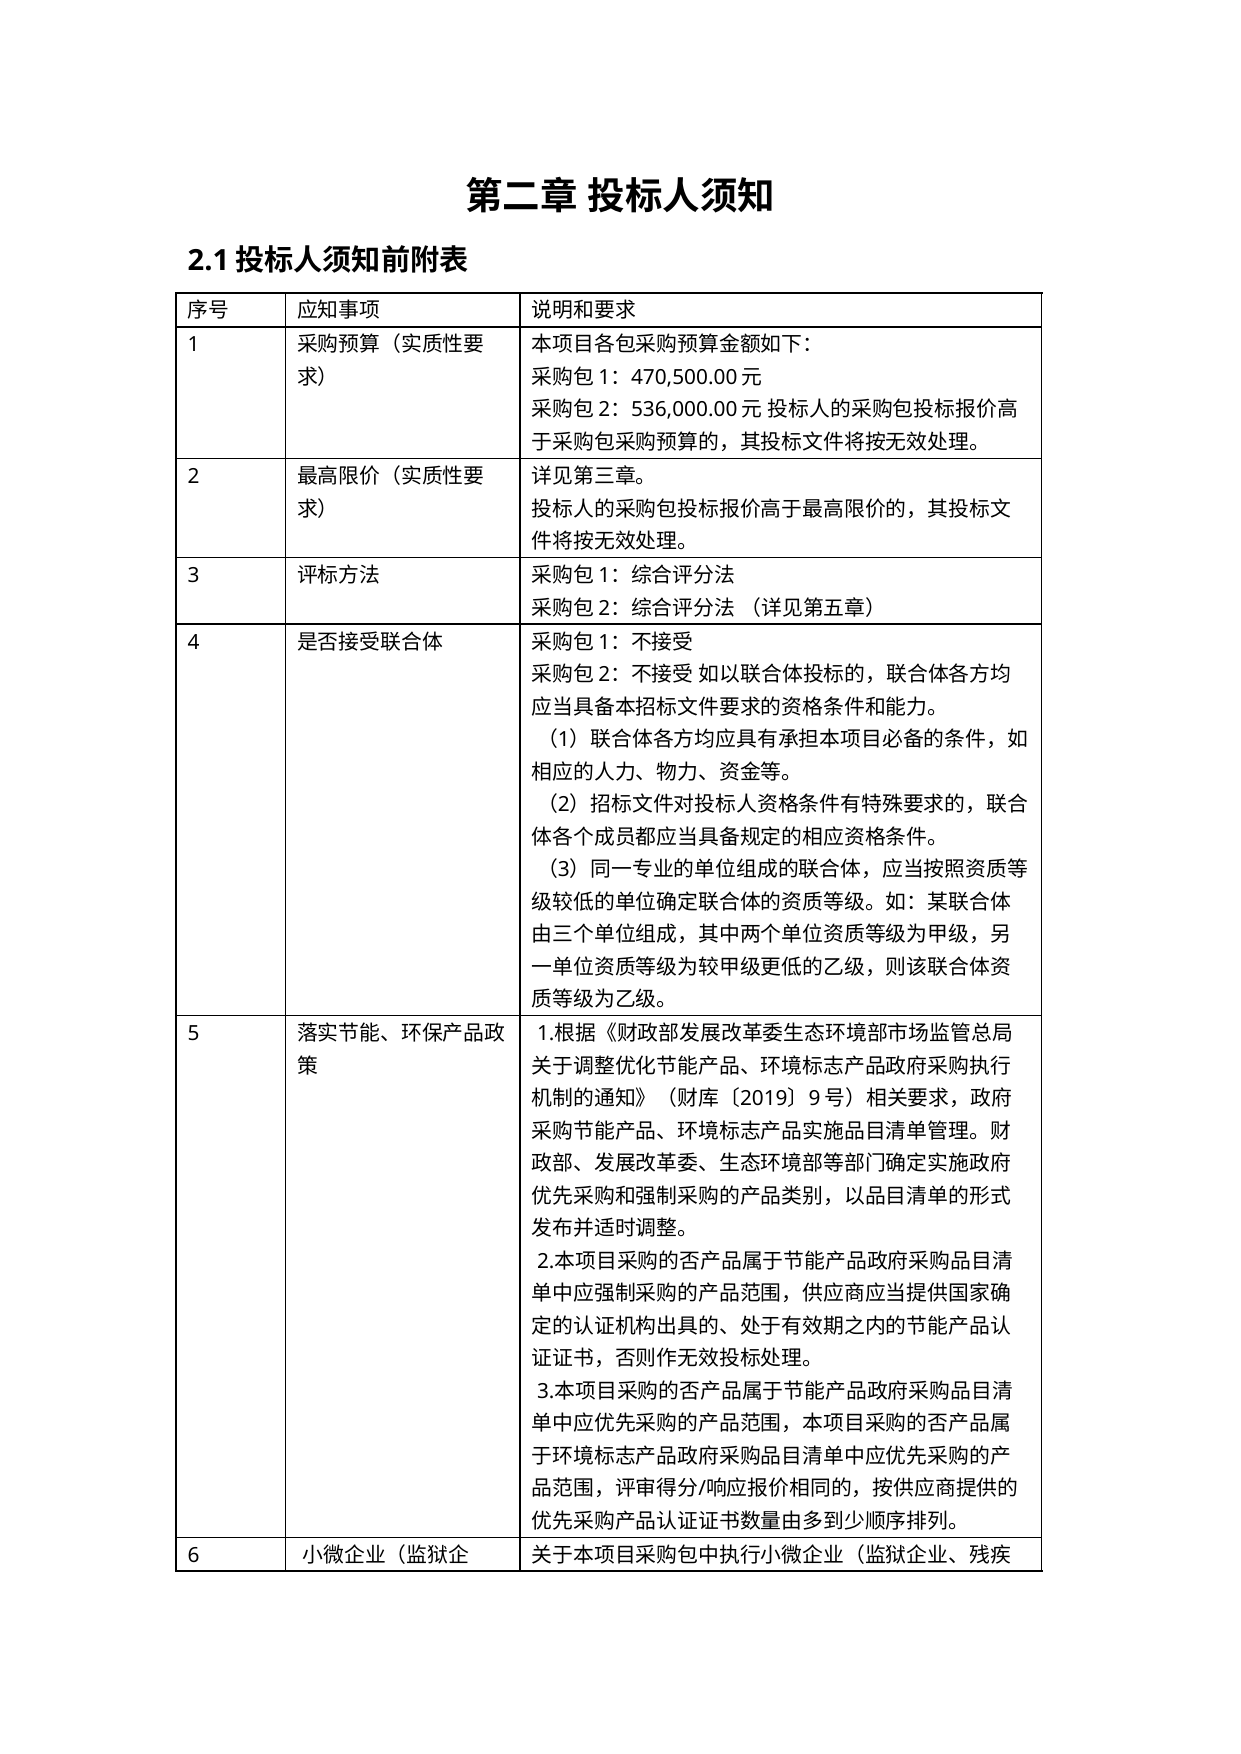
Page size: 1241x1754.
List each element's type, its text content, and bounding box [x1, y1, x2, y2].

table_cell 采购预算（实质性要求） [286, 328, 519, 458]
table_cell 落实节能、环保产品政策 [286, 1016, 519, 1536]
table_header 应知事项 [286, 294, 519, 326]
table_header 序号 [177, 294, 285, 326]
table_cell 1.根据《财政部发展改革委生态环境部市场监管总局关于调整优化节能产品、环境标志产品政府采购执行机制的通知》（财库〔2019〕9号）相关要求，政府采购节能产品、环境标志产品实施品目清单管理。财政部、发展改革委、生态环境部等部门确定实施政府优先采购和强制采购的产品类别，以品目清单的形式发布并适时调整。 2.本项目采购的否产品属于节能产品政府采购品目清单中应强制采购的产品范围，供应商应当提供国家确定的认证机构出具的、处于有效期之内的节能产品认证证书，否则作无效投标处理。 3.本项目采购的否产品属于节能产品政府采购品目清单中应优先采购的产品范围，本项目采购的否产品属于环境标志产品政府采购品目清单中应优先采购的产品范围，评审得分/响应报价相同的，按供应商提供的优先采购产品认证证书数量由多到少顺序排列。 [521, 1016, 1041, 1536]
table_cell 1 [177, 328, 285, 458]
table_cell 采购包1：综合评分法 采购包2：综合评分法 （详见第五章） [521, 558, 1041, 623]
table_cell 2 [177, 459, 285, 557]
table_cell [286, 1538, 519, 1570]
table_cell 详见第三章。 投标人的采购包投标报价高于最高限价的，其投标文件将按无效处理。 [521, 459, 1041, 557]
table_cell 4 [177, 625, 285, 1015]
table_header 说明和要求 [521, 294, 1041, 326]
table_cell 3 [177, 558, 285, 623]
table_cell 6 [177, 1538, 285, 1570]
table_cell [521, 1538, 1041, 1570]
table_cell 5 [177, 1016, 285, 1536]
table_cell 采购包1：不接受 采购包2：不接受 如以联合体投标的，联合体各方均应当具备本招标文件要求的资格条件和能力。 （1）联合体各方均应具有承担本项目必备的条件，如相应的人力、物力、资金等。 （2）招标文件对投标人资格条件有特殊要求的，联合体各个成员都应当具备规定的相应资格条件。 （3）同一专业的单位组成的联合体，应当按照资质等级较低的单位确定联合体的资质等级。如：某联合体由三个单位组成，其中两个单位资质等级为甲级，另一单位资质等级为较甲级更低的乙级，则该联合体资质等级为乙级。 [521, 625, 1041, 1015]
table_cell 最高限价（实质性要求） [286, 459, 519, 557]
text 2.1投标人须知前附表 [187, 227, 1053, 292]
table_cell 是否接受联合体 [286, 625, 519, 1015]
table_cell 本项目各包采购预算金额如下： 采购包1：470,500.00元 采购包2：536,000.00元 投标人的采购包投标报价高于采购包采购预算的，其投标文件将按无效处理。 [521, 328, 1041, 458]
text 第二章 投标人须知 [187, 162, 1053, 227]
table_cell 评标方法 [286, 558, 519, 623]
